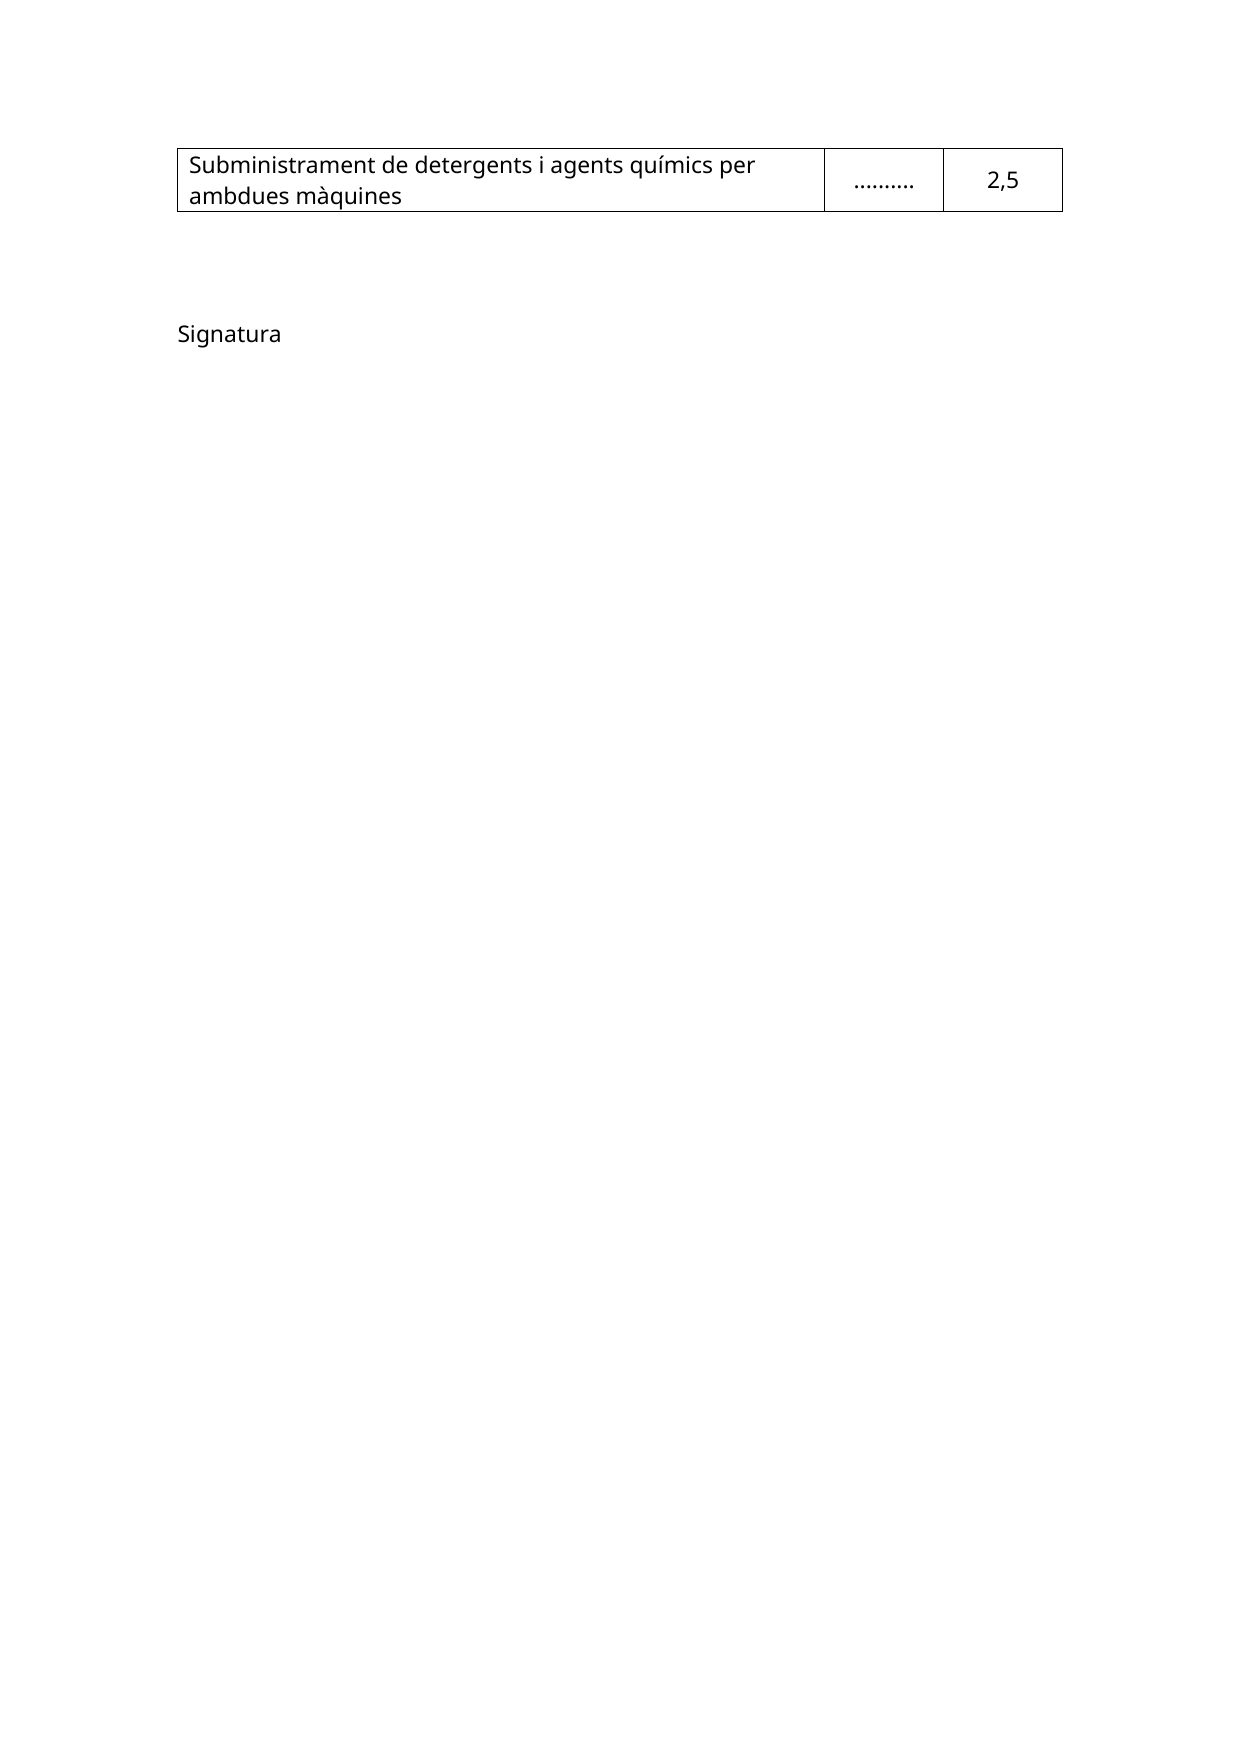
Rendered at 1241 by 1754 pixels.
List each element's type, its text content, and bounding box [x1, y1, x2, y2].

table_cell 2,5 [944, 149, 1062, 211]
table_cell Subministrament de detergents i agents químics per ambdues màquines [178, 149, 824, 211]
text Signatura [177, 318, 1063, 350]
table_cell .......... [825, 149, 943, 211]
